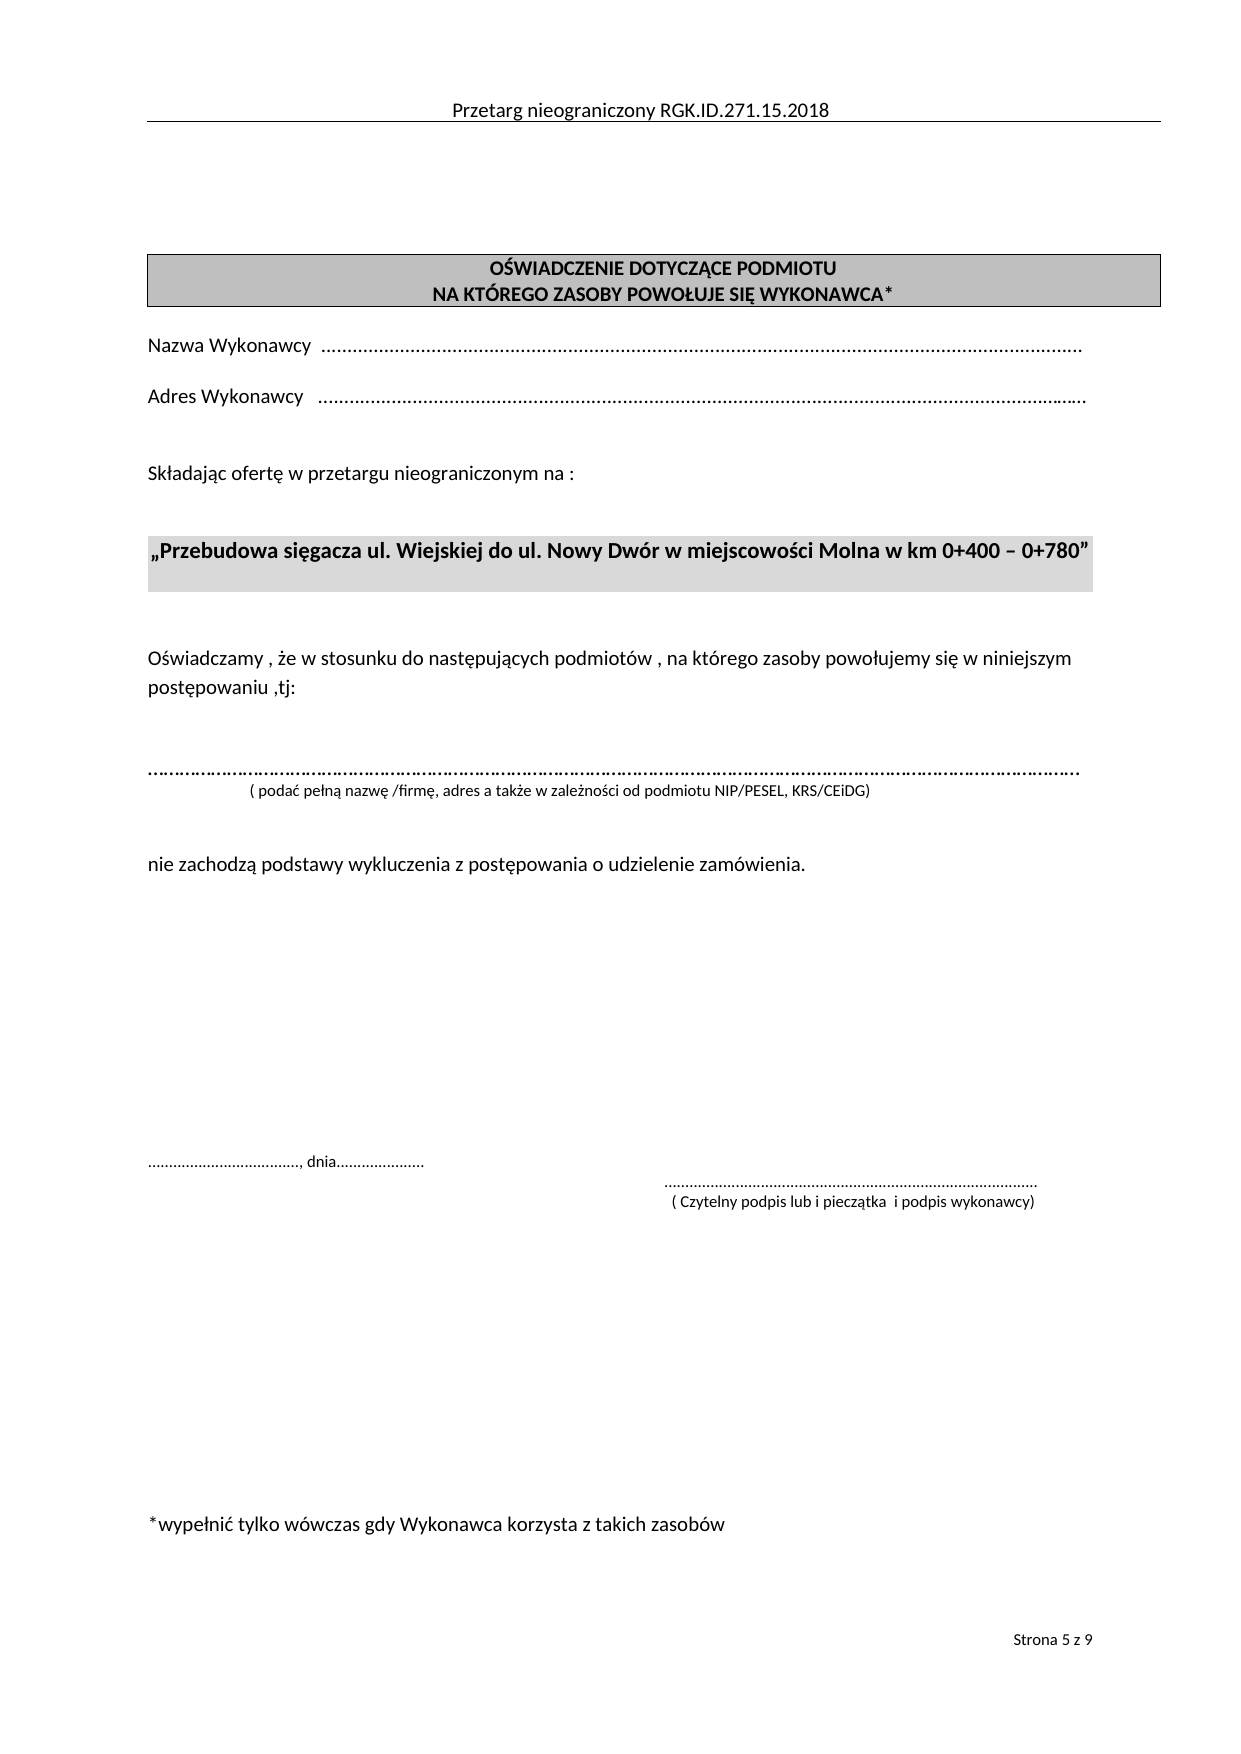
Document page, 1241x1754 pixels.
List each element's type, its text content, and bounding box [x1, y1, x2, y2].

text Nazwa Wykonawcy ................................................................................................................................................. [148, 333, 1093, 358]
text ...................................., dnia..................... [148, 1151, 1090, 1171]
text Oświadczamy , że w stosunku do następujących podmiotów , na którego zasoby powołujemy się w niniejszym postępowaniu ,tj: [148, 645, 1093, 700]
text nie zachodzą podstawy wykluczenia z postępowania o udzielenie zamówienia. [148, 851, 1093, 876]
text ......................................................................................... [148, 1171, 1090, 1192]
text Adres Wykonawcy ..........................................................................................................................................……… [148, 383, 1093, 409]
text *wypełnić tylko wówczas gdy Wykonawca korzysta z takich zasobów [148, 1511, 1093, 1536]
text ( Czytelny podpis lub i pieczątka i podpis wykonawcy) [148, 1192, 1090, 1212]
table_header OŚWIADCZENIE DOTYCZĄCE PODMIOTU NA KTÓREGO ZASOBY POWOŁUJE SIĘ WYKONAWCA* [148, 255, 1160, 306]
text ( podać pełną nazwę /firmę, adres a także w zależności od podmiotu NIP/PESEL, KRS/CEiDG) [148, 781, 1093, 801]
text …………………………………………………………………………………………………………………………………………………………… [148, 753, 1093, 781]
text „Przebudowa sięgacza ul. Wiejskiej do ul. Nowy Dwór w miejscowości Molna w km 0+400 – 0+780” [148, 536, 1093, 564]
text Składając ofertę w przetargu nieograniczonym na : [148, 460, 1093, 485]
